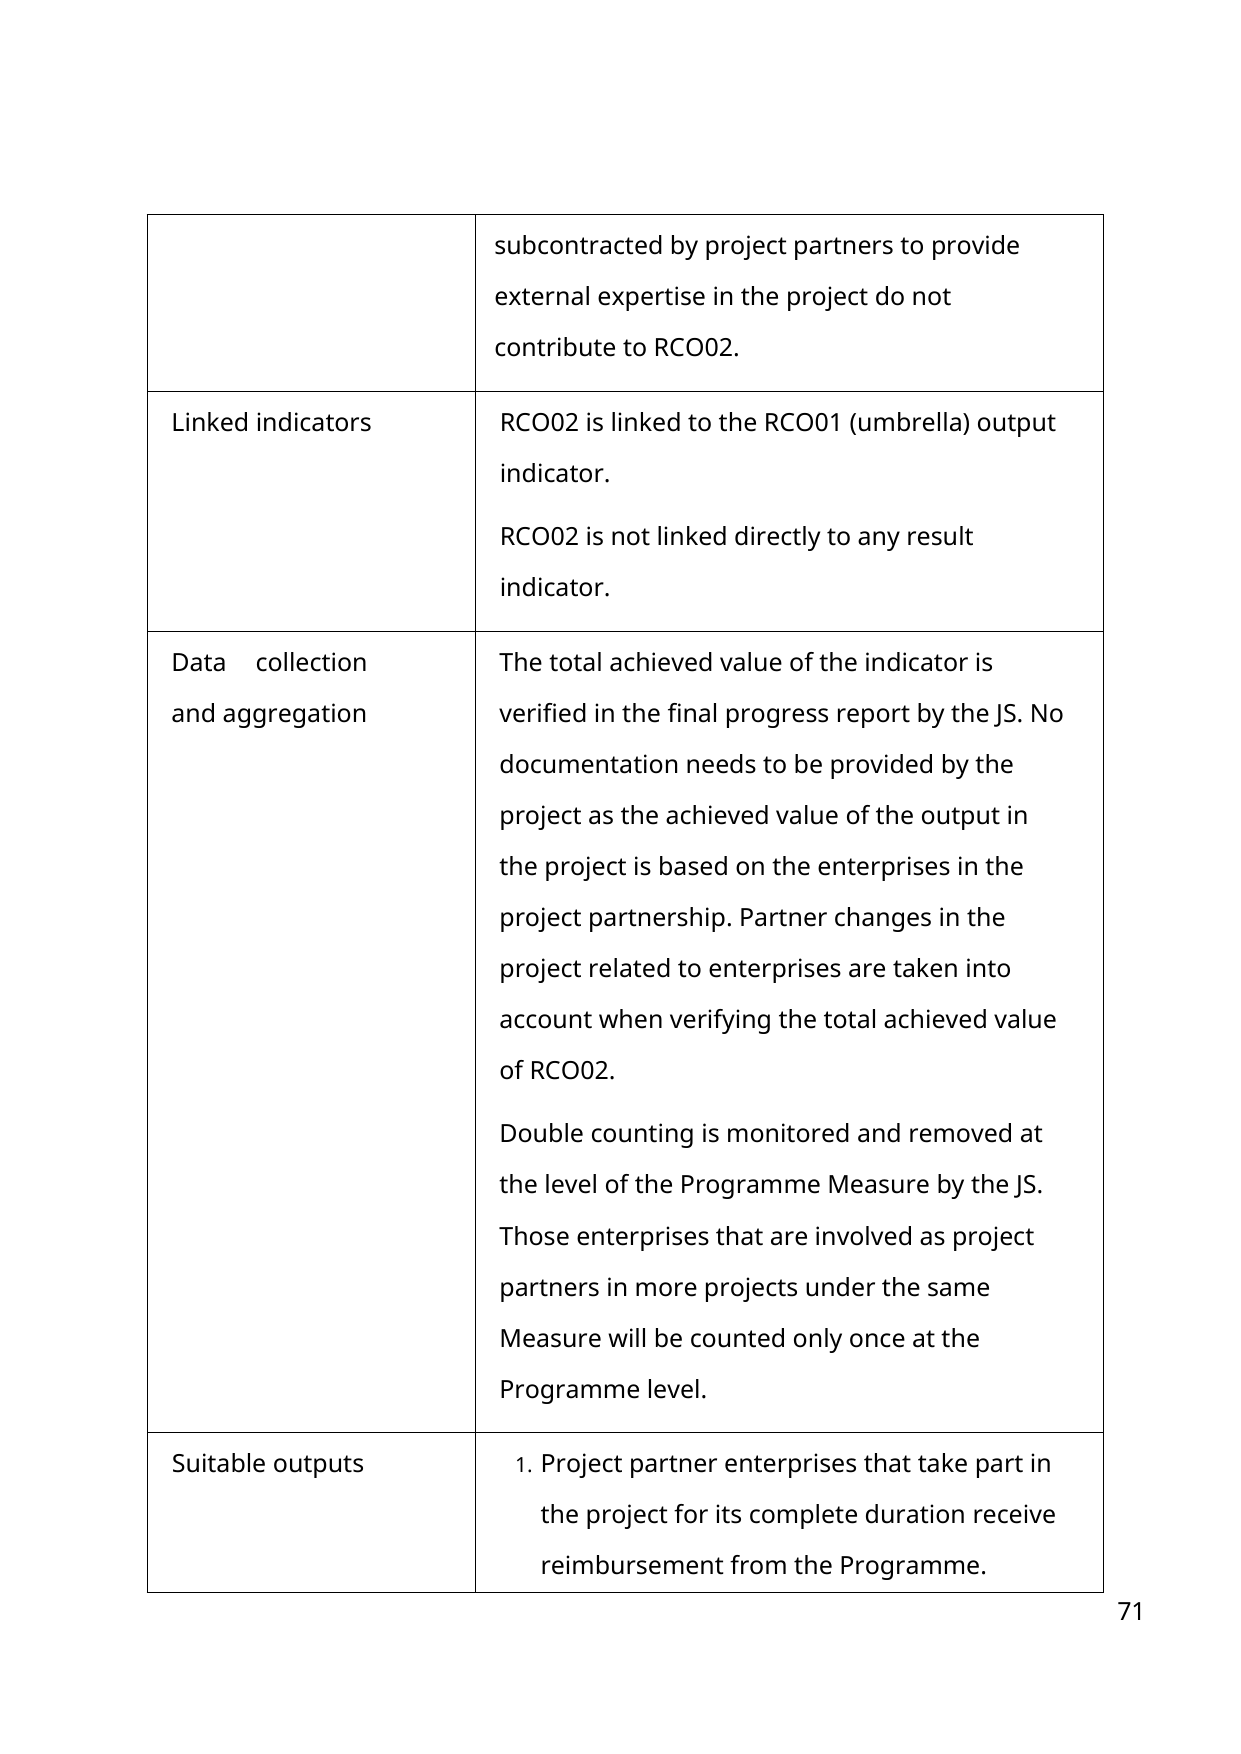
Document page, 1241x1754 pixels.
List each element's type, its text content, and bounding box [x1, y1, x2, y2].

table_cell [148, 215, 475, 391]
table_cell Linked indicators [148, 392, 475, 631]
table_cell The total achieved value of the indicator is veriﬁed in the ﬁnal progress report by the JS. No documentation needs to be provided by the project as the achieved value of the output in the project is based on the enterprises in the project partnership. Partner changes in the project related to enterprises are taken into account when verifying the total achieved value of RCO02. Double counting is monitored and removed at the level of the Programme Measure by the JS. Those enterprises that are involved as project partners in more projects under the same Measure will be counted only once at the Programme level. [476, 632, 1103, 1432]
table_cell RCO02 is linked to the RCO01 (umbrella) output indicator. RCO02 is not linked directly to any result indicator. [476, 392, 1103, 631]
table_cell Data collection and aggregation [148, 632, 475, 1432]
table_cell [476, 215, 1103, 391]
table_cell Suitable outputs [148, 1433, 475, 1592]
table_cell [476, 1433, 1103, 1592]
